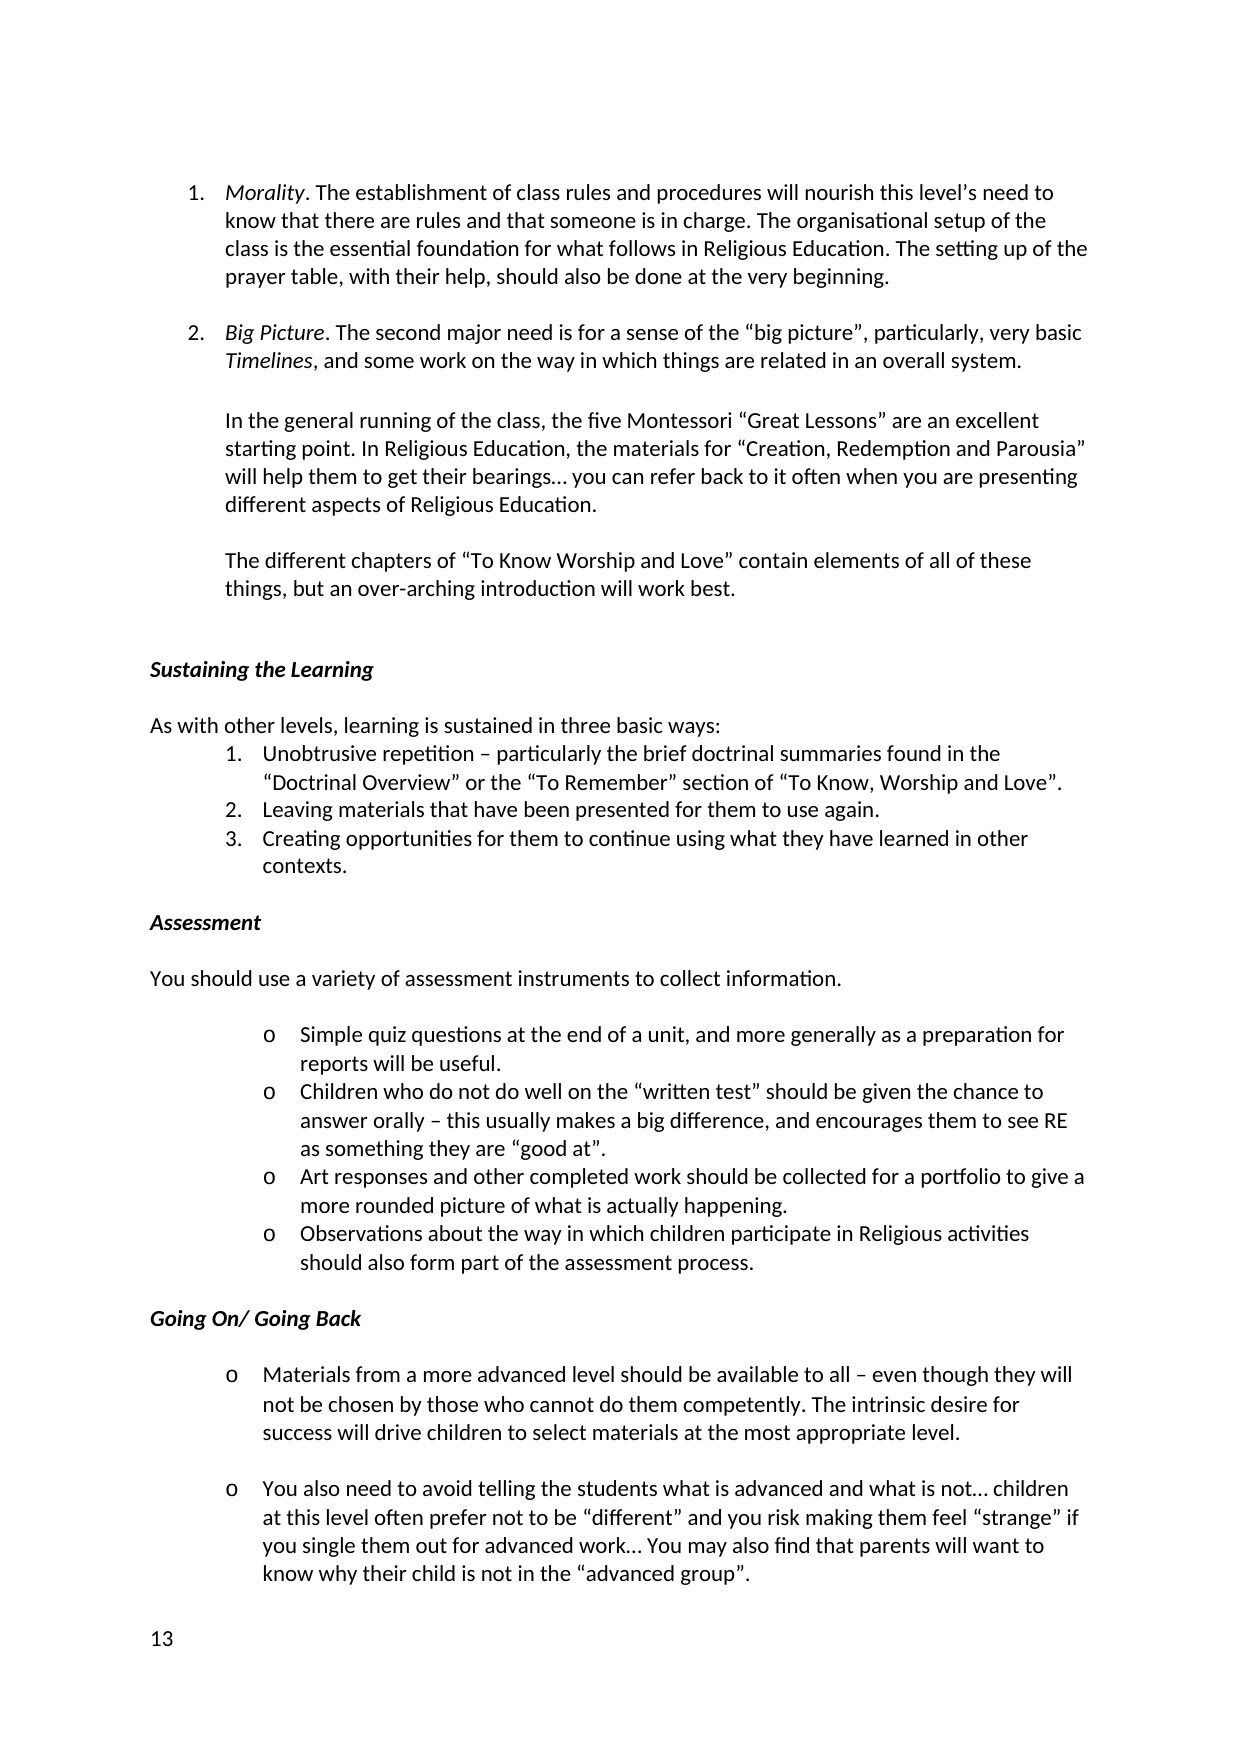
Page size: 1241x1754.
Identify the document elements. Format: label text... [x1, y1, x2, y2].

list The different chapters of “To Know Worship and Love” contain elements of all of these things, but an over-arching introduction will work best. [225, 546, 1090, 602]
list You also need to avoid telling the students what is advanced and what is not… children at this level often prefer not to be “different” and you risk making them feel “strange” if you single them out for advanced work… You may also find that parents will want to know why their child is not in the “advanced group”. [225, 1474, 1090, 1587]
list Simple quiz questions at the end of a unit, and more generally as a preparation for reports will be useful. [262, 1020, 1090, 1077]
text Assessment [150, 908, 1090, 936]
list In the general running of the class, the five Montessori “Great Lessons” are an excellent starting point. In Religious Education, the materials for “Creation, Redemption and Parousia” will help them to get their bearings… you can refer back to it often when you are presenting different aspects of Religious Education. [225, 406, 1090, 518]
text As with other levels, learning is sustained in three basic ways: [150, 712, 1090, 739]
list Creating opportunities for them to continue using what they have learned in other contexts. [225, 824, 1090, 880]
list Children who do not do well on the “written test” should be given the chance to answer orally – this usually makes a big difference, and encourages them to see RE as something they are “good at”. [262, 1077, 1090, 1162]
list Observations about the way in which children participate in Religious activities should also form part of the assessment process. [262, 1219, 1090, 1277]
list Morality. The establishment of class rules and procedures will nourish this level’s need to know that there are rules and that someone is in charge. The organisational setup of the class is the essential foundation for what follows in Religious Education. The setting up of the prayer table, with their help, should also be done at the very beginning. [187, 178, 1090, 290]
list Unobtrusive repetition – particularly the brief doctrinal summaries found in the “Doctrinal Overview” or the “To Remember” section of “To Know, Worship and Love”. [225, 739, 1090, 796]
list Materials from a more advanced level should be available to all – even though they will not be chosen by those who cannot do them competently. The intrinsic desire for success will drive children to select materials at the most appropriate level. [225, 1361, 1090, 1446]
list Art responses and other completed work should be collected for a portfolio to give a more rounded picture of what is actually happening. [262, 1162, 1090, 1219]
list Leaving materials that have been presented for them to use again. [225, 796, 1090, 824]
text Sustaining the Learning [150, 656, 1090, 683]
list Big Picture. The second major need is for a sense of the “big picture”, particularly, very basic Timelines, and some work on the way in which things are related in an overall system. [187, 318, 1090, 374]
text Going On/ Going Back [150, 1304, 1090, 1333]
text You should use a variety of assessment instruments to collect information. [150, 964, 1090, 992]
